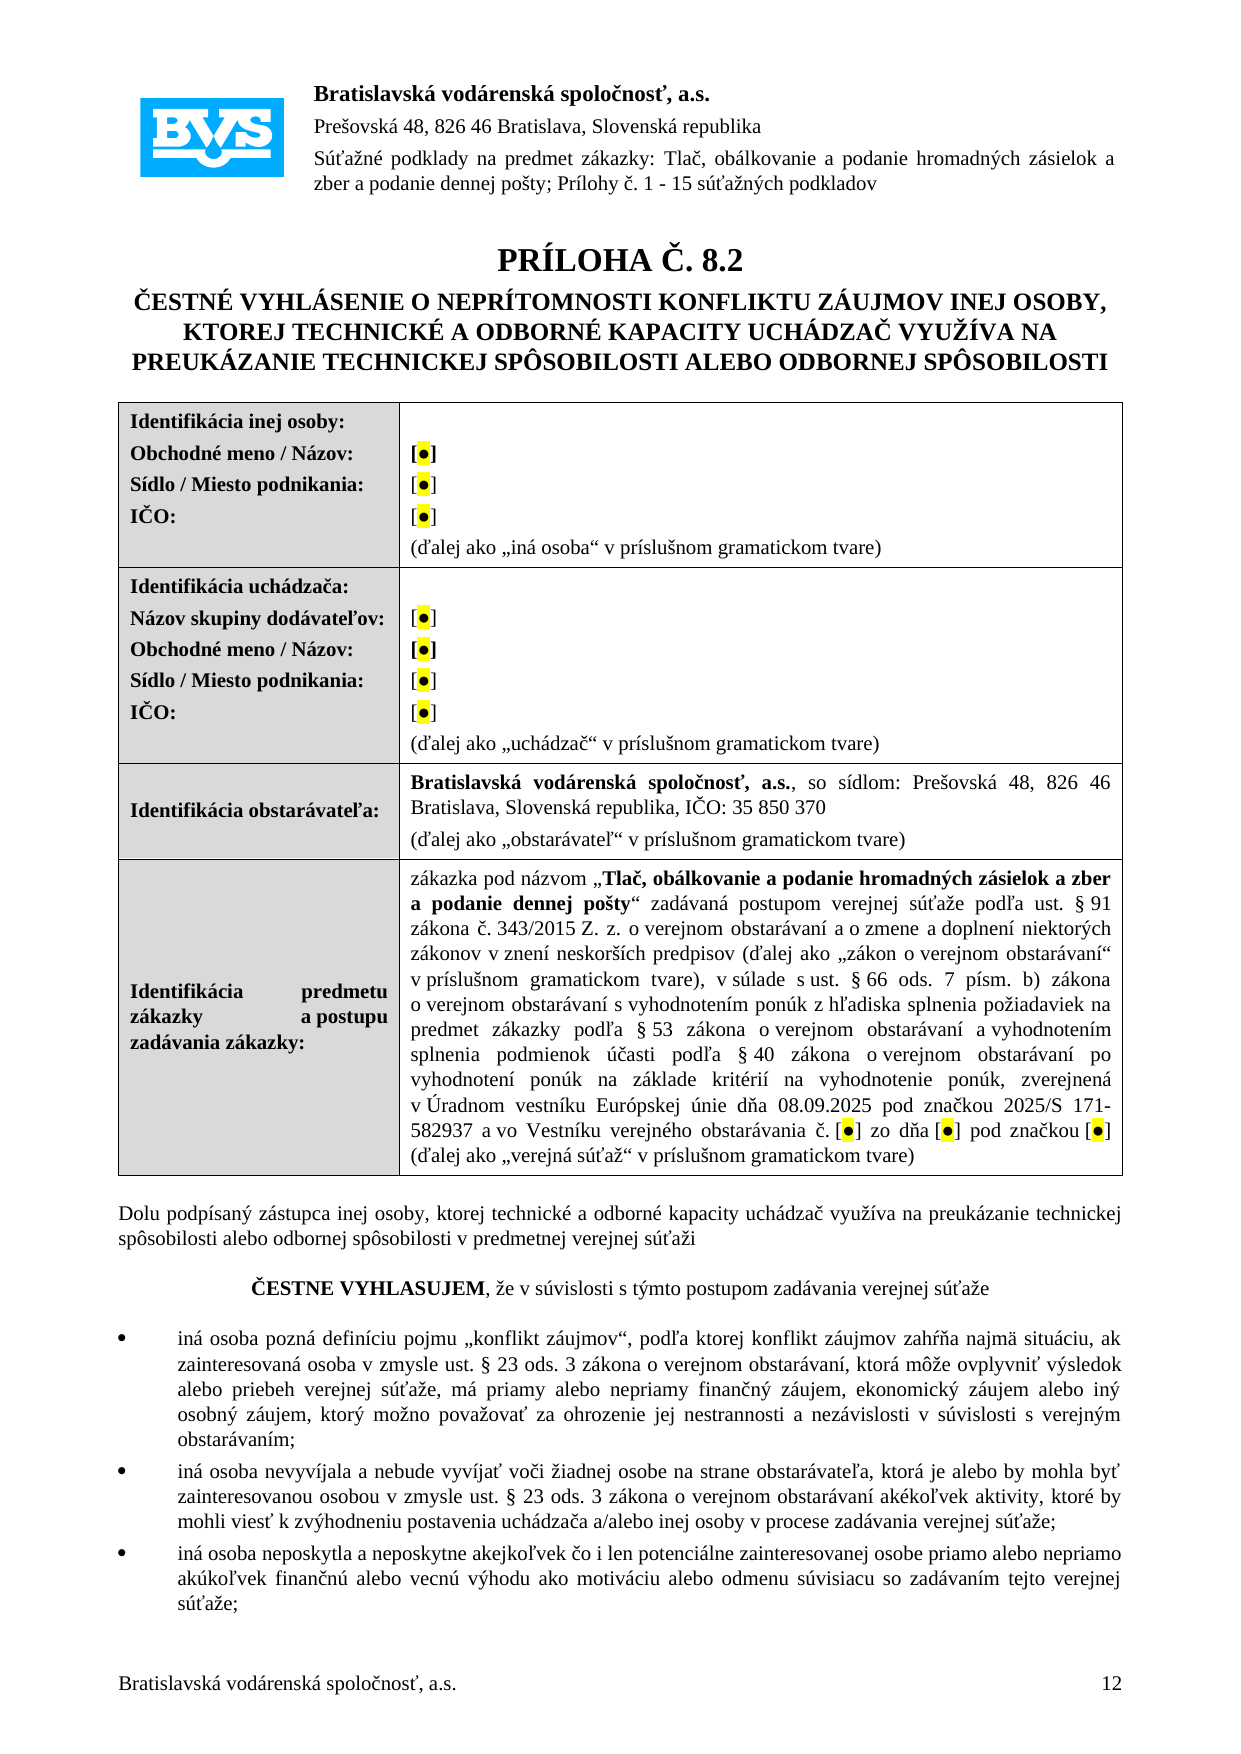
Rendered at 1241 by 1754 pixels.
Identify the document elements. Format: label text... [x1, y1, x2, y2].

table_cell Identifikácia uchádzača: Názov skupiny dodávateľov: Obchodné meno / Názov: Sídlo / Miesto podnikania: IČO: [119, 568, 399, 763]
list iná osoba nevyvíjala a nebude vyvíjať voči žiadnej osobe na strane obstarávateľa, ktorá je alebo by mohla byť zainteresovanou osobou v zmysle ust. § 23 ods. 3 zákona o verejnom obstarávaní akékoľvek aktivity, ktoré by mohli viesť k zvýhodneniu postavenia uchádzača a/alebo inej osoby v procese zadávania verejnej súťaže; [118, 1459, 1122, 1533]
text ČESTNE VYHLASUJEM, že v súvislosti s týmto postupom zadávania verejnej súťaže [118, 1276, 1122, 1300]
table_cell zákazka pod názvom „Tlač, obálkovanie a podanie hromadných zásielok a zber a podanie dennej pošty“ zadávaná postupom verejnej súťaže podľa ust. § 91 zákona č. 343/2015 Z. z. o verejnom obstarávaní a o zmene a doplnení niektorých zákonov v znení neskorších predpisov (ďalej ako „zákon o verejnom obstarávaní“ v príslušnom gramatickom tvare), v súlade s ust. § 66 ods. 7 písm. b) zákona o verejnom obstarávaní s vyhodnotením ponúk z hľadiska splnenia požiadaviek na predmet zákazky podľa § 53 zákona o verejnom obstarávaní a vyhodnotením splnenia podmienok účasti podľa § 40 zákona o verejnom obstarávaní po vyhodnotení ponúk na základe kritérií na vyhodnotenie ponúk, zverejnená v Úradnom vestníku Európskej únie dňa 08.09.2025 pod značkou 2025/S 171-582937 a vo Vestníku verejného obstarávania č. [●] zo dňa [●] pod značkou [●] (ďalej ako „verejná súťaž“ v príslušnom gramatickom tvare) [400, 860, 1122, 1175]
table_cell [●] [●] [●] [●] (ďalej ako „uchádzač“ v príslušnom gramatickom tvare) [400, 568, 1122, 763]
table_cell Bratislavská vodárenská spoločnosť, a.s., so sídlom: Prešovská 48, 826 46 Bratislava, Slovenská republika, IČO: 35 850 370 (ďalej ako „obstarávateľ“ v príslušnom gramatickom tvare) [400, 764, 1122, 858]
table_header Identifikácia inej osoby: Obchodné meno / Názov: Sídlo / Miesto podnikania: IČO: [119, 403, 399, 567]
list iná osoba pozná definíciu pojmu „konflikt záujmov“, podľa ktorej konflikt záujmov zahŕňa najmä situáciu, ak zainteresovaná osoba v zmysle ust. § 23 ods. 3 zákona o verejnom obstarávaní, ktorá môže ovplyvniť výsledok alebo priebeh verejnej súťaže, má priamy alebo nepriamy finančný záujem, ekonomický záujem alebo iný osobný záujem, ktorý možno považovať za ohrozenie jej nestrannosti a nezávislosti v súvislosti s verejným obstarávaním; [118, 1326, 1122, 1451]
table_cell Identifikácia obstarávateľa: [119, 764, 399, 858]
table_cell Identifikácia predmetu zákazky a postupu zadávania zákazky: [119, 860, 399, 1175]
list iná osoba neposkytla a neposkytne akejkoľvek čo i len potenciálne zainteresovanej osobe priamo alebo nepriamo akúkoľvek finančnú alebo vecnú výhodu ako motiváciu alebo odmenu súvisiacu so zadávaním tejto verejnej súťaže; [118, 1541, 1122, 1615]
text Dolu podpísaný zástupca inej osoby, ktorej technické a odborné kapacity uchádzač využíva na preukázanie technickej spôsobilosti alebo odbornej spôsobilosti v predmetnej verejnej súťaži [118, 1201, 1122, 1250]
table_header [●] [●] [●] (ďalej ako „iná osoba“ v príslušnom gramatickom tvare) [400, 403, 1122, 567]
subtitle ČESTNÉ VYHLÁSENIE O NEPRÍTOMNOSTI KONFLIKTU ZÁUJMOV INEJ OSOBY, KTOREJ TECHNICKÉ A ODBORNÉ KAPACITY UCHÁDZAČ VYUŽÍVA NA PREUKÁZANIE TECHNICKEJ SPÔSOBILOSTI ALEBO ODBORNEJ SPÔSOBILOSTI [118, 287, 1122, 376]
subtitle PRÍLOHA Č. 8.2 [118, 240, 1122, 278]
